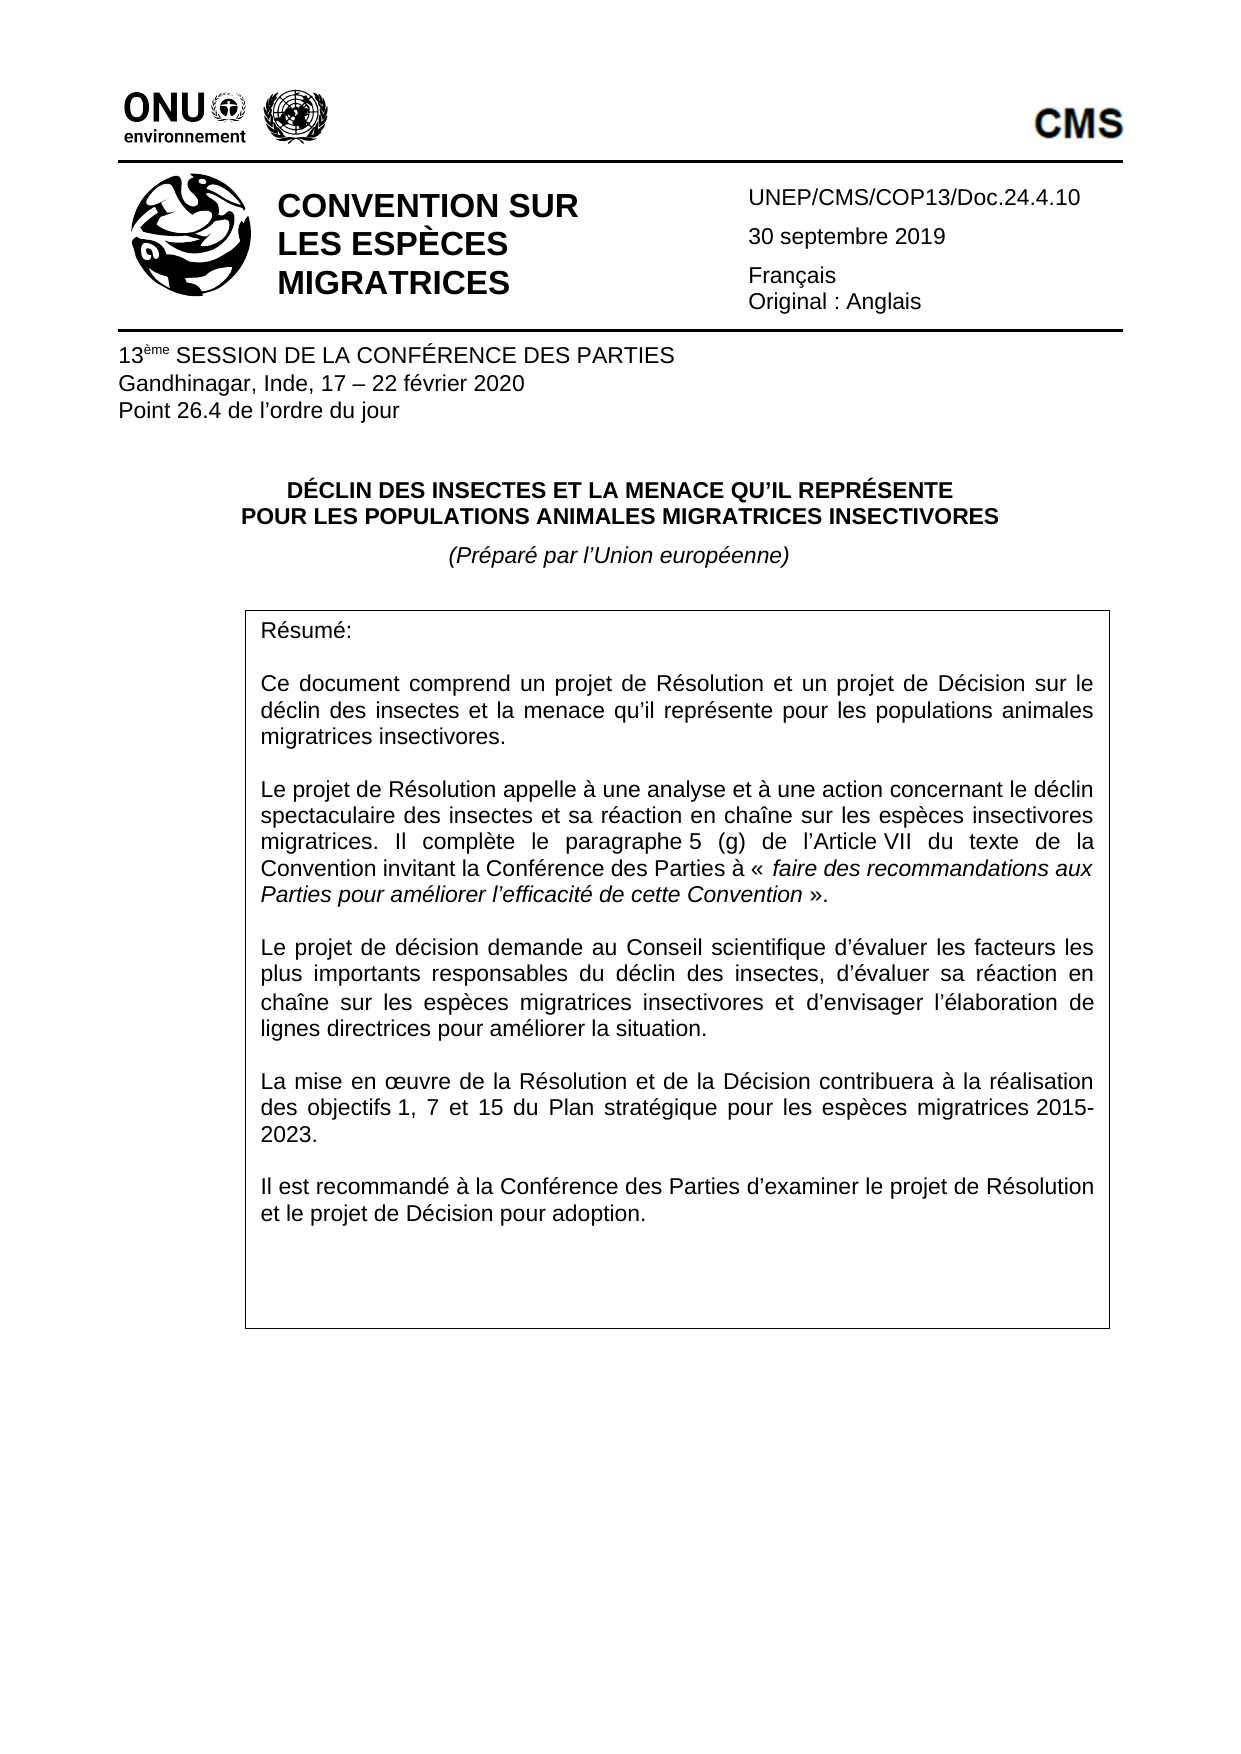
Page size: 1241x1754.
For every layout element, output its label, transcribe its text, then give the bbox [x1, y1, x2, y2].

picture [116, 85, 251, 148]
text Gandhinagar, Inde, 17 – 22 février 2020 [118, 370, 1122, 396]
table_header UNEP/CMS/COP13/Doc.24.4.10 30 septembre 2019 Français Original : Anglais [737, 163, 1123, 329]
text Point 26.4 de l’ordre du jour [118, 397, 1122, 424]
text POUR LES POPULATIONS ANIMALES MIGRATRICES INSECTIVORES [118, 503, 1122, 529]
picture [1032, 101, 1126, 146]
table_header [118, 163, 277, 329]
text (Préparé par l’Union européenne) [118, 542, 1122, 568]
table_header CONVENTION SUR LES ESPÈCES MIGRATRICES [277, 163, 737, 329]
text DÉCLIN DES INSECTES ET LA MENACE QU’IL REPRÉSENTE [118, 477, 1122, 503]
text 13ème SESSION DE LA CONFÉRENCE DES PARTIES [118, 342, 1122, 368]
